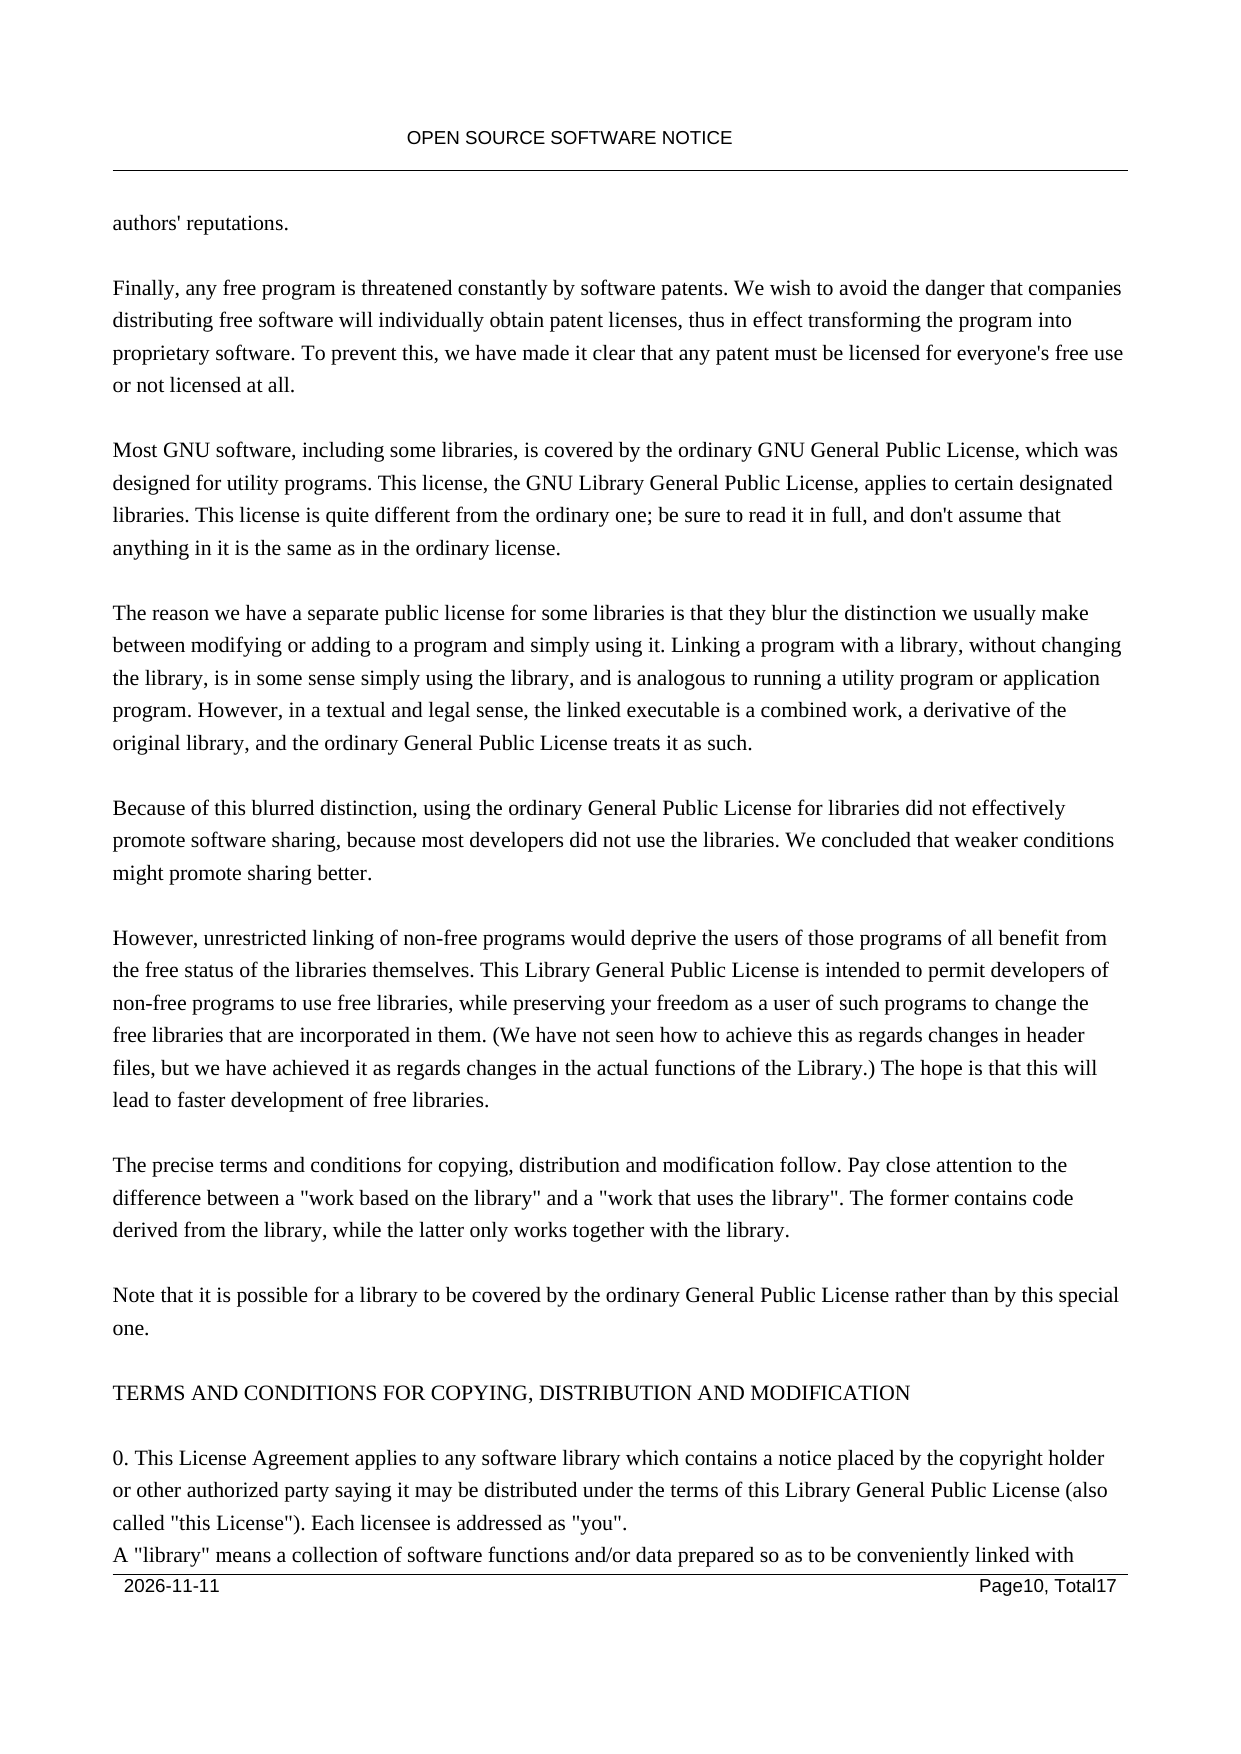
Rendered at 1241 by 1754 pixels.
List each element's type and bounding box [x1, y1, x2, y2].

text [112, 206, 1128, 1571]
